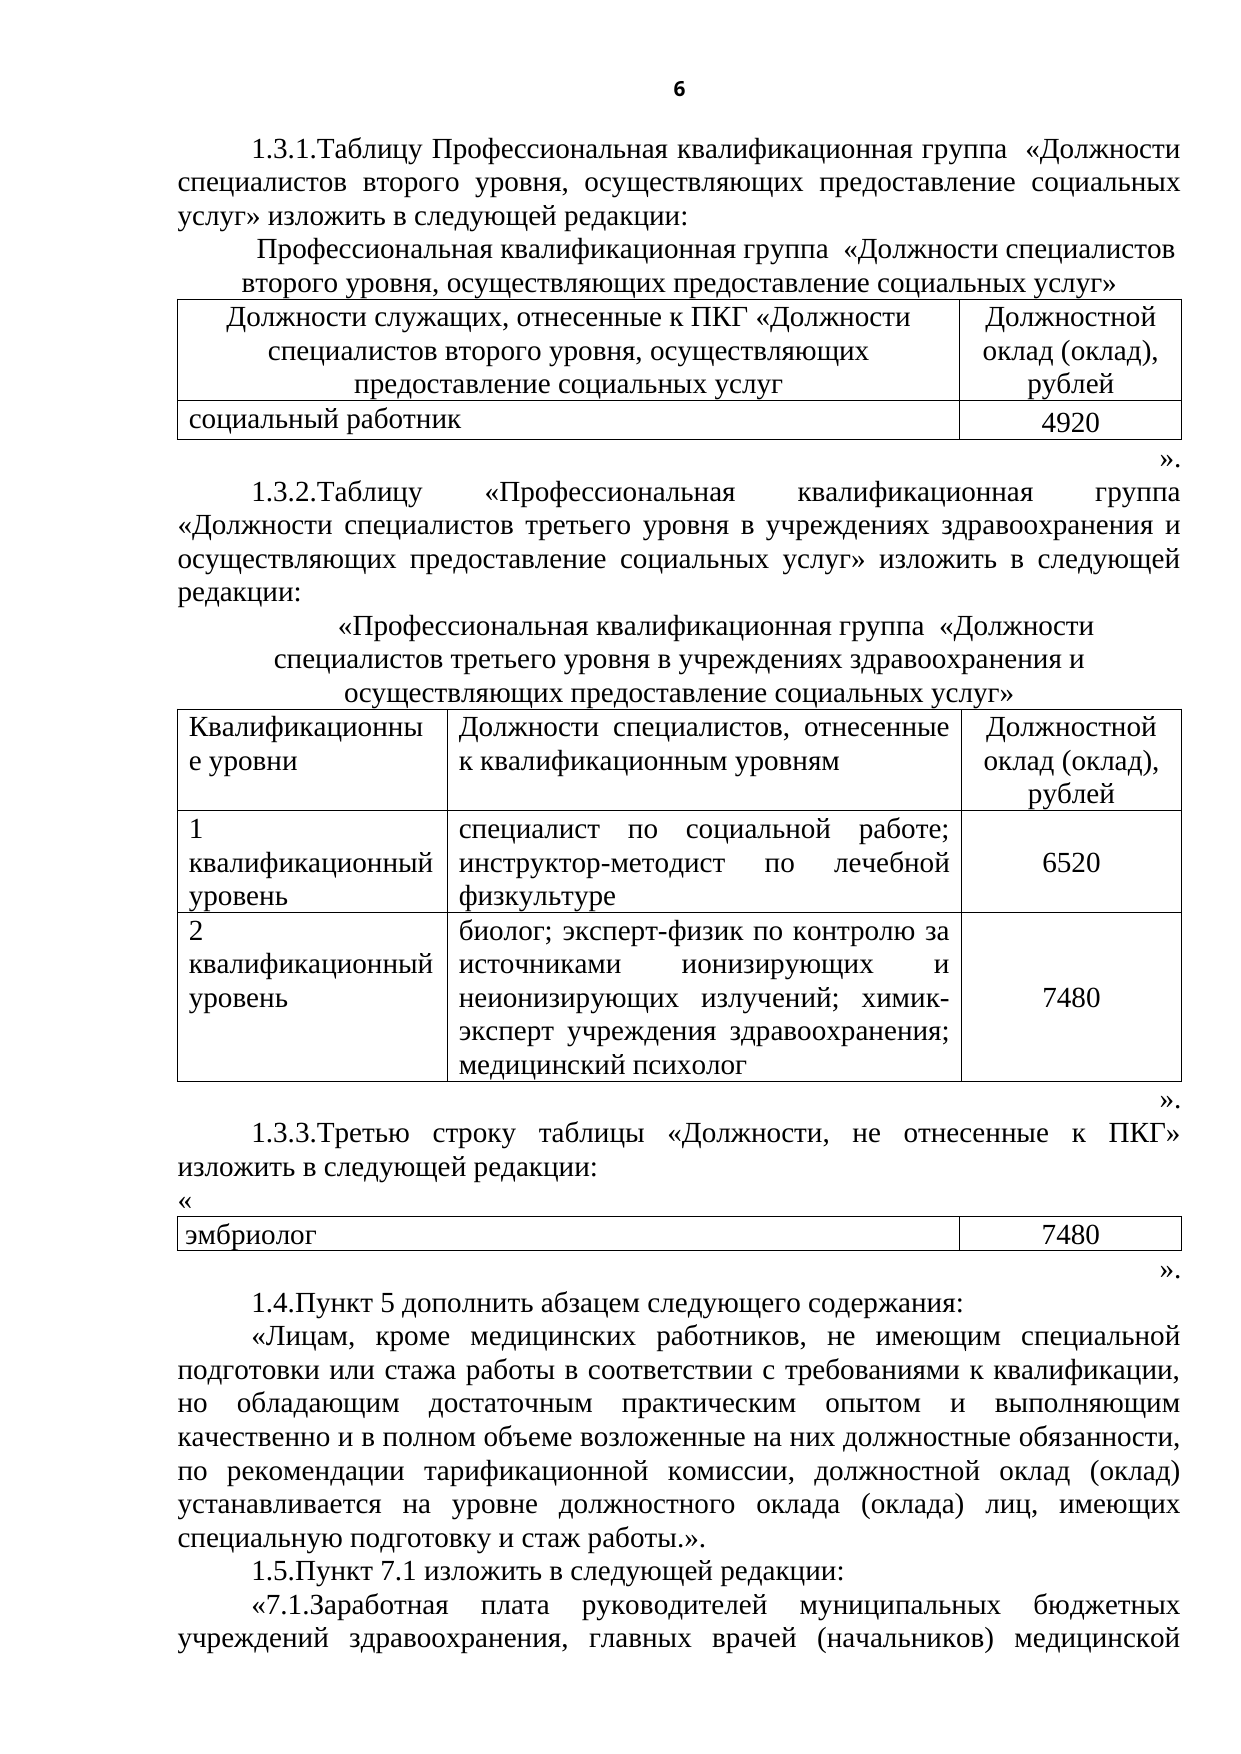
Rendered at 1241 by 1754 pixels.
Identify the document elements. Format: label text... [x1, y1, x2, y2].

table_cell специалист по социальной работе; инструктор-методист по лечебной физкультуре [448, 811, 961, 912]
text ». [177, 1251, 1181, 1285]
table_header Должностной оклад (оклад), рублей [960, 300, 1181, 400]
text 1.4.Пункт 5 дополнить абзацем следующего содержания: [177, 1285, 1181, 1318]
table_header 7480 [960, 1217, 1181, 1250]
table_cell 2 квалификационный уровень [178, 913, 447, 1081]
table_header Квалификационные уровни [178, 710, 447, 810]
text 1.3.2.Таблицу «Профессиональная квалификационная группа «Должности специалистов третьего уровня в учреждениях здравоохранения и осуществляющих предоставление социальных услуг» изложить в следующей редакции: [177, 474, 1181, 608]
text ». [177, 440, 1181, 474]
table_header Должностной оклад (оклад), рублей [962, 710, 1181, 810]
table_header эмбриолог [178, 1217, 959, 1250]
text 1.3.3.Третью строку таблицы «Должности, не отнесенные к ПКГ» изложить в следующей редакции: [177, 1115, 1181, 1182]
table_cell 7480 [962, 913, 1181, 1081]
table_cell социальный работник [178, 401, 959, 439]
table_header Должности специалистов, отнесенные к квалификационным уровням [448, 710, 961, 810]
text Профессиональная квалификационная группа «Должности специалистов второго уровня, осуществляющих предоставление социальных услуг» [177, 231, 1181, 298]
text «Профессиональная квалификационная группа «Должности специалистов третьего уровня в учреждениях здравоохранения и осуществляющих предоставление социальных услуг» [177, 608, 1181, 708]
text 1.5.Пункт 7.1 изложить в следующей редакции: [177, 1553, 1181, 1587]
table_cell биолог; эксперт-физик по контролю за источниками ионизирующих и неионизирующих излучений; химик-эксперт учреждения здравоохранения; медицинский психолог [448, 913, 961, 1081]
text « [177, 1182, 1181, 1216]
table_cell 6520 [962, 811, 1181, 912]
table_header Должности служащих, отнесенные к ПКГ «Должности специалистов второго уровня, осуществляющих предоставление социальных услуг [178, 300, 959, 400]
text «Лицам, кроме медицинских работников, не имеющим специальной подготовки или стажа работы в соответствии с требованиями к квалификации, но обладающим достаточным практическим опытом и выполняющим качественно и в полном объеме возложенные на них должностные обязанности, по рекомендации тарификационной комиссии, должностной оклад (оклад) устанавливается на уровне должностного оклада (оклада) лиц, имеющих специальную подготовку и стаж работы.». [177, 1318, 1181, 1553]
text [177, 1587, 1181, 1654]
text 1.3.1.Таблицу Профессиональная квалификационная группа «Должности специалистов второго уровня, осуществляющих предоставление социальных услуг» изложить в следующей редакции: [177, 131, 1181, 231]
table_cell 4920 [960, 401, 1181, 439]
table_cell 1 квалификационный уровень [178, 811, 447, 912]
text ». [177, 1082, 1181, 1115]
